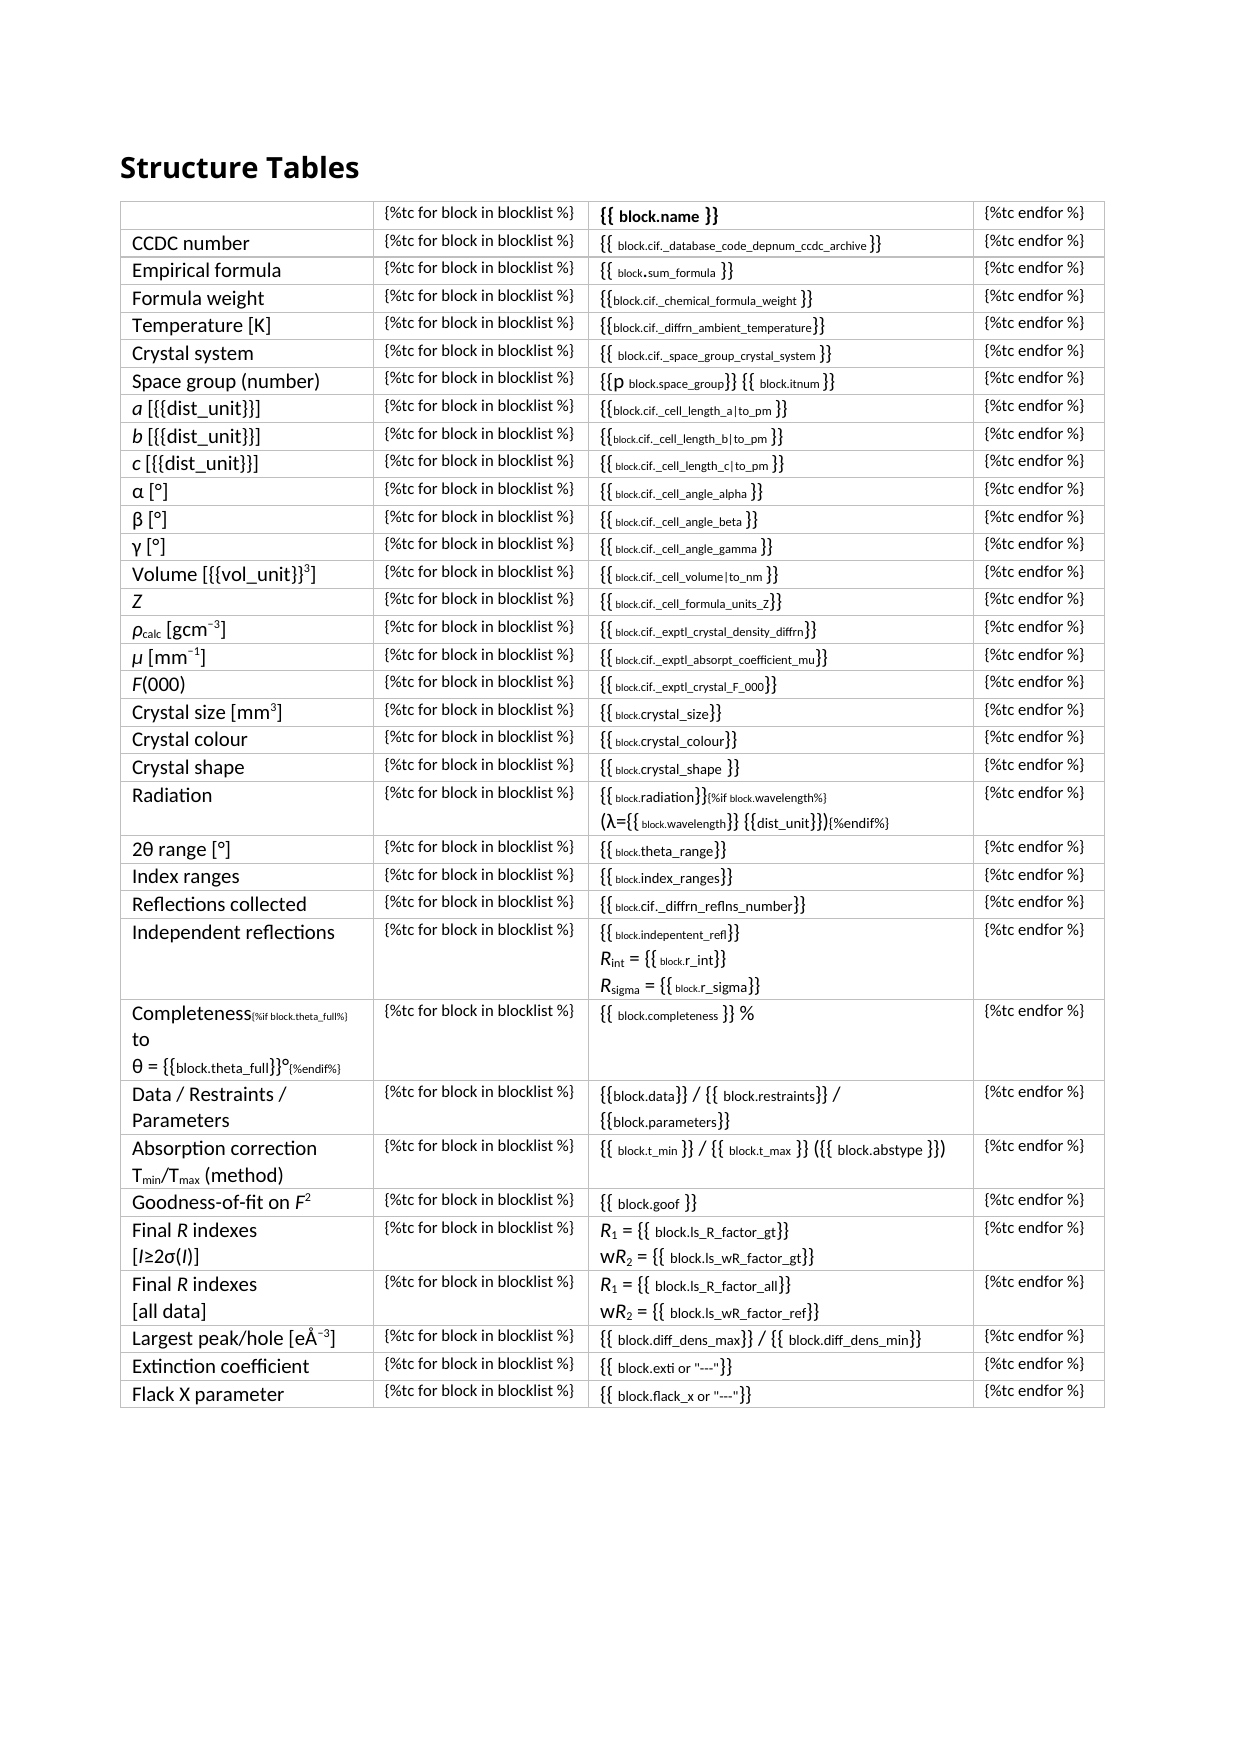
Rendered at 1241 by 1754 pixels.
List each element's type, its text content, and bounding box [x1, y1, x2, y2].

table_cell {%tc for block in blocklist %} [374, 258, 588, 284]
table_cell α [°] [121, 478, 373, 505]
table_cell {%tc for block in blocklist %} [374, 699, 588, 726]
table_cell Index ranges [121, 864, 373, 890]
table_cell {{p block.space_group}} {{ block.itnum }} [589, 368, 973, 394]
table_cell {{ block.cif._cell_angle_beta }} [589, 506, 973, 532]
table_cell Final R indexes [I≥2σ(I)] [121, 1217, 373, 1270]
table_cell {%tc for block in blocklist %} [374, 230, 588, 256]
table_cell {%tc for block in blocklist %} [374, 1135, 588, 1188]
table_cell {%tc endfor %} [974, 1381, 1104, 1407]
table_cell γ [°] [121, 534, 373, 560]
table_cell {%tc for block in blocklist %} [374, 285, 588, 312]
table_cell {{ block.cif._exptl_crystal_F_000}} [589, 671, 973, 698]
table_cell {%tc for block in blocklist %} [374, 644, 588, 670]
table_cell {%tc for block in blocklist %} [374, 671, 588, 698]
table_cell {%tc for block in blocklist %} [374, 561, 588, 588]
table_cell {{ block.completeness }} % [589, 1000, 973, 1080]
table_cell {%tc for block in blocklist %} [374, 836, 588, 863]
table_cell {{ block.diff_dens_max}} / {{ block.diff_dens_min}} [589, 1326, 973, 1352]
table_cell {%tc for block in blocklist %} [374, 534, 588, 560]
table_cell {%tc for block in blocklist %} [374, 395, 588, 422]
table_cell {%tc endfor %} [974, 754, 1104, 781]
table_cell {{ block.cif._cell_volume|to_nm }} [589, 561, 973, 588]
table_cell {%tc for block in blocklist %} [374, 589, 588, 615]
table_cell {%tc for block in blocklist %} [374, 1353, 588, 1380]
table_cell {%tc endfor %} [974, 258, 1104, 284]
table_cell Formula weight [121, 285, 373, 312]
table_cell R1 = {{ block.ls_R_factor_gt}} wR2 = {{ block.ls_wR_factor_gt}} [589, 1217, 973, 1270]
table_header {%tc for block in blocklist %} [374, 202, 588, 229]
table_cell {%tc endfor %} [974, 1000, 1104, 1080]
table_cell {%tc for block in blocklist %} [374, 919, 588, 999]
table_cell {{block.cif._cell_length_a|to_pm }} [589, 395, 973, 422]
table_cell {%tc endfor %} [974, 589, 1104, 615]
table_cell {%tc endfor %} [974, 699, 1104, 726]
table_cell {%tc endfor %} [974, 313, 1104, 339]
table_cell {{ block.cif._space_group_crystal_system }} [589, 340, 973, 367]
table_cell {%tc endfor %} [974, 1217, 1104, 1270]
table_cell {%tc endfor %} [974, 671, 1104, 698]
table_cell {%tc for block in blocklist %} [374, 1189, 588, 1216]
table_cell ρcalc [gcm−3] [121, 616, 373, 643]
table_header [121, 202, 373, 229]
table_cell {%tc endfor %} [974, 230, 1104, 256]
table_cell {%tc endfor %} [974, 891, 1104, 918]
table_cell {{ block.cif._cell_angle_alpha }} [589, 478, 973, 505]
table_cell {%tc for block in blocklist %} [374, 1326, 588, 1352]
table_cell {{ block.flack_x or "---"}} [589, 1381, 973, 1407]
table_cell Radiation [121, 782, 373, 835]
table_cell {{block.data}} / {{ block.restraints}} / {{block.parameters}} [589, 1081, 973, 1134]
table_cell {{ block.cif._cell_length_c|to_pm }} [589, 451, 973, 477]
table_cell {%tc endfor %} [974, 1271, 1104, 1324]
table_cell {{ block.cif._cell_formula_units_Z}} [589, 589, 973, 615]
table_cell {{ block.cif._exptl_crystal_density_diffrn}} [589, 616, 973, 643]
table_cell {{ block.cif._cell_angle_gamma }} [589, 534, 973, 560]
table_cell {%tc endfor %} [974, 451, 1104, 477]
table_cell {%tc endfor %} [974, 864, 1104, 890]
table_cell {%tc endfor %} [974, 561, 1104, 588]
table_cell {%tc for block in blocklist %} [374, 727, 588, 753]
table_cell {%tc endfor %} [974, 1189, 1104, 1216]
table_cell {%tc endfor %} [974, 478, 1104, 505]
table_cell {%tc for block in blocklist %} [374, 891, 588, 918]
table_cell {%tc endfor %} [974, 395, 1104, 422]
table_cell {%tc endfor %} [974, 919, 1104, 999]
table_cell {%tc for block in blocklist %} [374, 864, 588, 890]
table_cell {%tc for block in blocklist %} [374, 368, 588, 394]
table_cell Crystal shape [121, 754, 373, 781]
table_cell {{ block.indepentent_refl}} Rint = {{ block.r_int}} Rsigma = {{ block.r_sigma}} [589, 919, 973, 999]
table_cell {%tc for block in blocklist %} [374, 1271, 588, 1324]
table_cell {{ block.t_min }} / {{ block.t_max }} ({{ block.abstype }}) [589, 1135, 973, 1188]
table_cell {%tc for block in blocklist %} [374, 1081, 588, 1134]
table_header {%tc endfor %} [974, 202, 1104, 229]
table_cell {%tc for block in blocklist %} [374, 1217, 588, 1270]
table_cell R1 = {{ block.ls_R_factor_all}} wR2 = {{ block.ls_wR_factor_ref}} [589, 1271, 973, 1324]
table_cell {{ block.cif._database_code_depnum_ccdc_archive }} [589, 230, 973, 256]
table_cell {%tc for block in blocklist %} [374, 1000, 588, 1080]
table_cell {{block.cif._diffrn_ambient_temperature}} [589, 313, 973, 339]
table_cell {%tc endfor %} [974, 616, 1104, 643]
table_cell Volume [{{vol_unit}}3] [121, 561, 373, 588]
table_cell {%tc endfor %} [974, 534, 1104, 560]
table_cell {%tc for block in blocklist %} [374, 313, 588, 339]
table_cell Crystal system [121, 340, 373, 367]
table_cell {%tc endfor %} [974, 727, 1104, 753]
table_cell {%tc for block in blocklist %} [374, 340, 588, 367]
table_cell {{ block.goof }} [589, 1189, 973, 1216]
table_cell a [{{dist_unit}}] [121, 395, 373, 422]
table_cell {%tc endfor %} [974, 836, 1104, 863]
table_cell b [{{dist_unit}}] [121, 423, 373, 449]
table_cell Largest peak/hole [eÅ−3] [121, 1326, 373, 1352]
table_cell {{block.cif._cell_length_b|to_pm }} [589, 423, 973, 449]
table_header {{ block.name }} [589, 202, 973, 229]
table_cell F(000) [121, 671, 373, 698]
table_cell Absorption correction Tmin/Tmax (method) [121, 1135, 373, 1188]
table_cell {{ block.theta_range}} [589, 836, 973, 863]
table_cell {{ block.radiation}}{%if block.wavelength%} (λ={{ block.wavelength}} {{dist_unit}}){%endif%} [589, 782, 973, 835]
table_cell {%tc endfor %} [974, 423, 1104, 449]
table_cell {%tc endfor %} [974, 782, 1104, 835]
table_cell Final R indexes [all data] [121, 1271, 373, 1324]
table_cell Goodness-of-fit on F2 [121, 1189, 373, 1216]
table_cell {{ block.sum_formula }} [589, 258, 973, 284]
table_cell {%tc for block in blocklist %} [374, 754, 588, 781]
table_cell Temperature [K] [121, 313, 373, 339]
table_cell {%tc endfor %} [974, 340, 1104, 367]
table_cell {%tc for block in blocklist %} [374, 506, 588, 532]
table_cell {{ block.cif._exptl_absorpt_coefficient_mu}} [589, 644, 973, 670]
table_cell {%tc endfor %} [974, 368, 1104, 394]
table_cell {{ block.exti or "---"}} [589, 1353, 973, 1380]
table_cell {%tc endfor %} [974, 644, 1104, 670]
table_cell Completeness{%if block.theta_full%} to θ = {{block.theta_full}}°{%endif%} [121, 1000, 373, 1080]
table_cell Reflections collected [121, 891, 373, 918]
table_cell CCDC number [121, 230, 373, 256]
table_cell Z [121, 589, 373, 615]
table_cell {%tc for block in blocklist %} [374, 451, 588, 477]
table_cell {{ block.crystal_shape }} [589, 754, 973, 781]
table_cell Data / Restraints / Parameters [121, 1081, 373, 1134]
table_cell {%tc endfor %} [974, 285, 1104, 312]
table_cell Crystal size [mm3] [121, 699, 373, 726]
table_cell {%tc endfor %} [974, 1353, 1104, 1380]
table_cell {{block.cif._chemical_formula_weight }} [589, 285, 973, 312]
table_cell β [°] [121, 506, 373, 532]
table_cell {%tc for block in blocklist %} [374, 616, 588, 643]
table_cell 2θ range [°] [121, 836, 373, 863]
table_cell {%tc for block in blocklist %} [374, 423, 588, 449]
table_cell {{ block.cif._diffrn_reflns_number}} [589, 891, 973, 918]
table_cell Independent reflections [121, 919, 373, 999]
table_cell Crystal colour [121, 727, 373, 753]
table_cell Empirical formula [121, 258, 373, 284]
table_cell {{ block.index_ranges}} [589, 864, 973, 890]
table_cell Flack X parameter [121, 1381, 373, 1407]
table_cell {%tc for block in blocklist %} [374, 782, 588, 835]
table_cell {{ block.crystal_colour}} [589, 727, 973, 753]
table_cell {%tc for block in blocklist %} [374, 1381, 588, 1407]
table_cell Extinction coefficient [121, 1353, 373, 1380]
table_cell {%tc for block in blocklist %} [374, 478, 588, 505]
table_cell Space group (number) [121, 368, 373, 394]
table_cell {%tc endfor %} [974, 1081, 1104, 1134]
table_cell μ [mm−1] [121, 644, 373, 670]
table_cell {%tc endfor %} [974, 1326, 1104, 1352]
table_cell {{ block.crystal_size}} [589, 699, 973, 726]
table_cell c [{{dist_unit}}] [121, 451, 373, 477]
subtitle Structure Tables [120, 147, 1165, 187]
table_cell {%tc endfor %} [974, 1135, 1104, 1188]
table_cell {%tc endfor %} [974, 506, 1104, 532]
